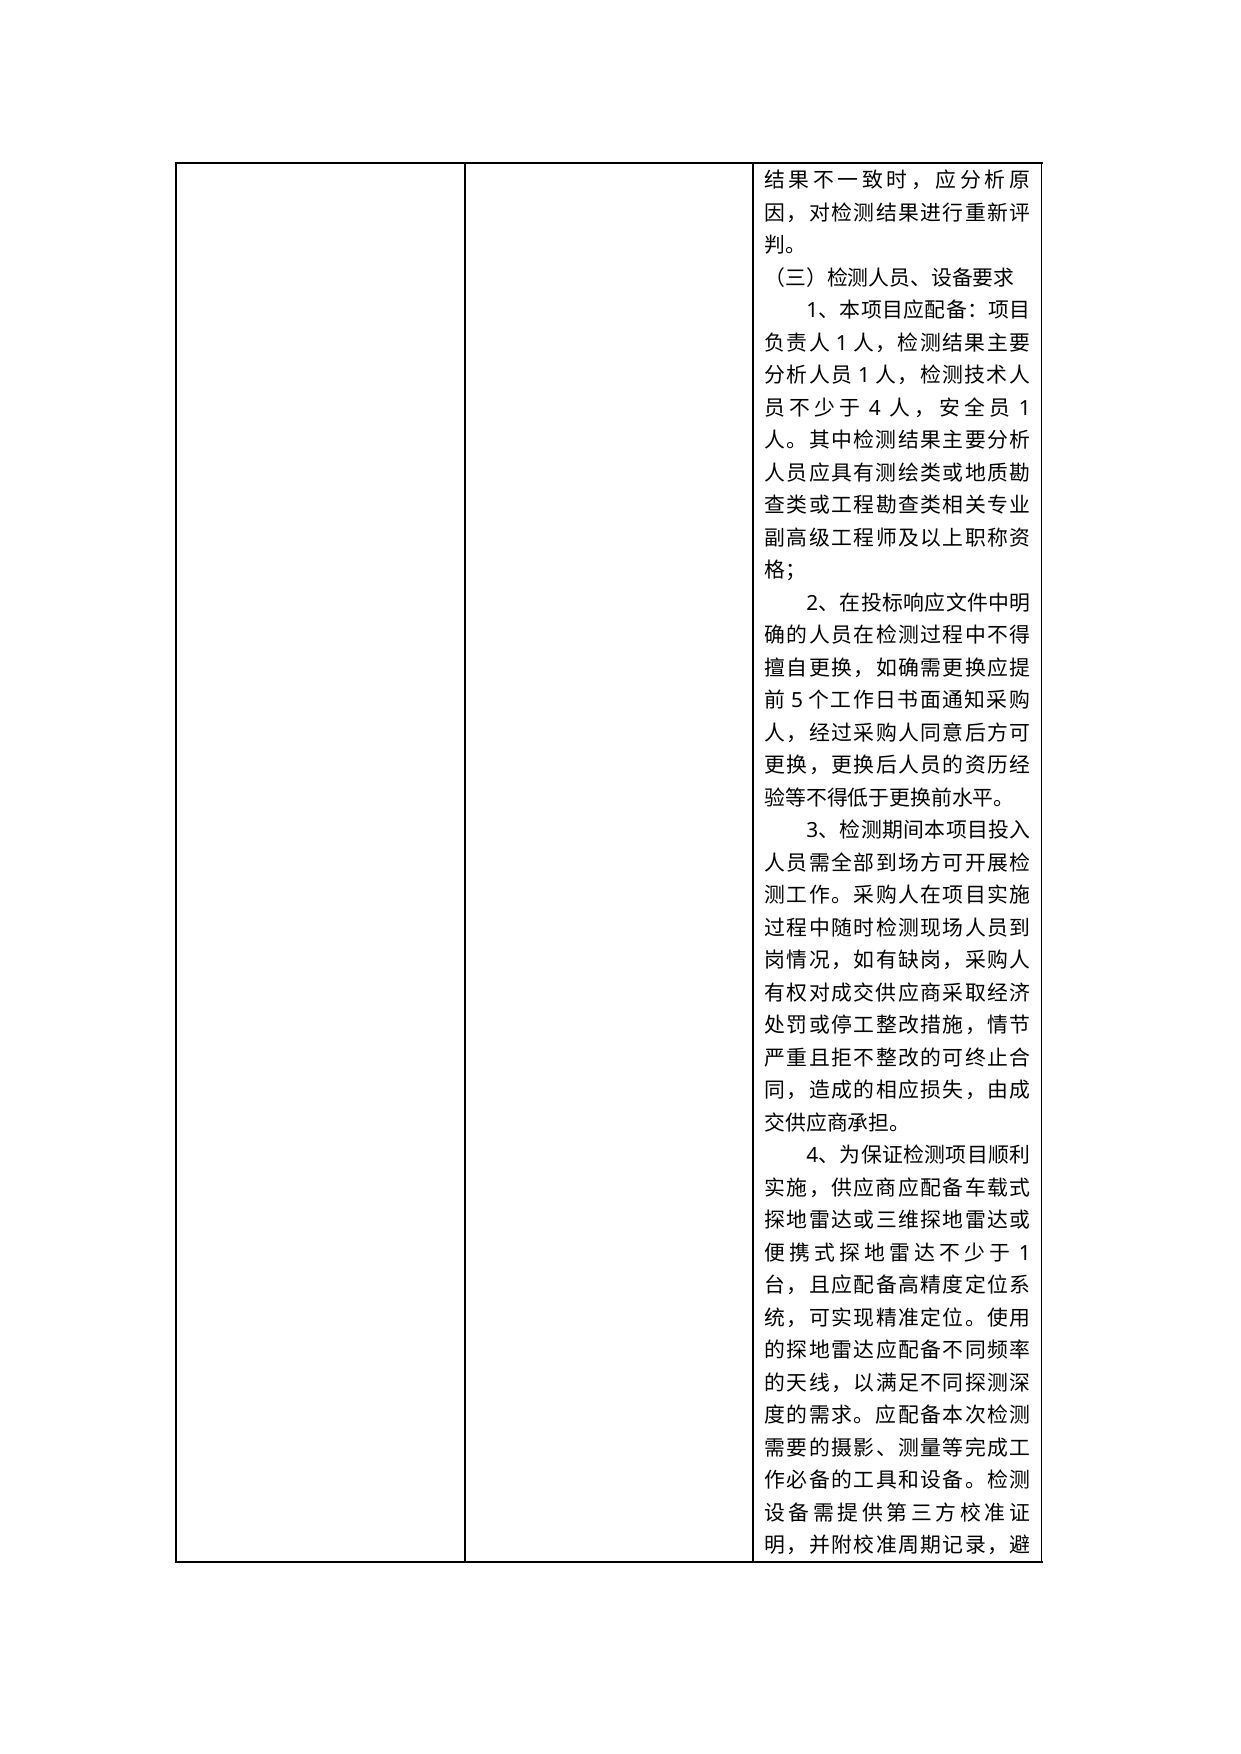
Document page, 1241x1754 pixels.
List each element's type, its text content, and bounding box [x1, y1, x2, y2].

table_cell 1 [177, 164, 464, 1561]
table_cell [754, 164, 1041, 1561]
table_cell ▲ [466, 164, 752, 1561]
